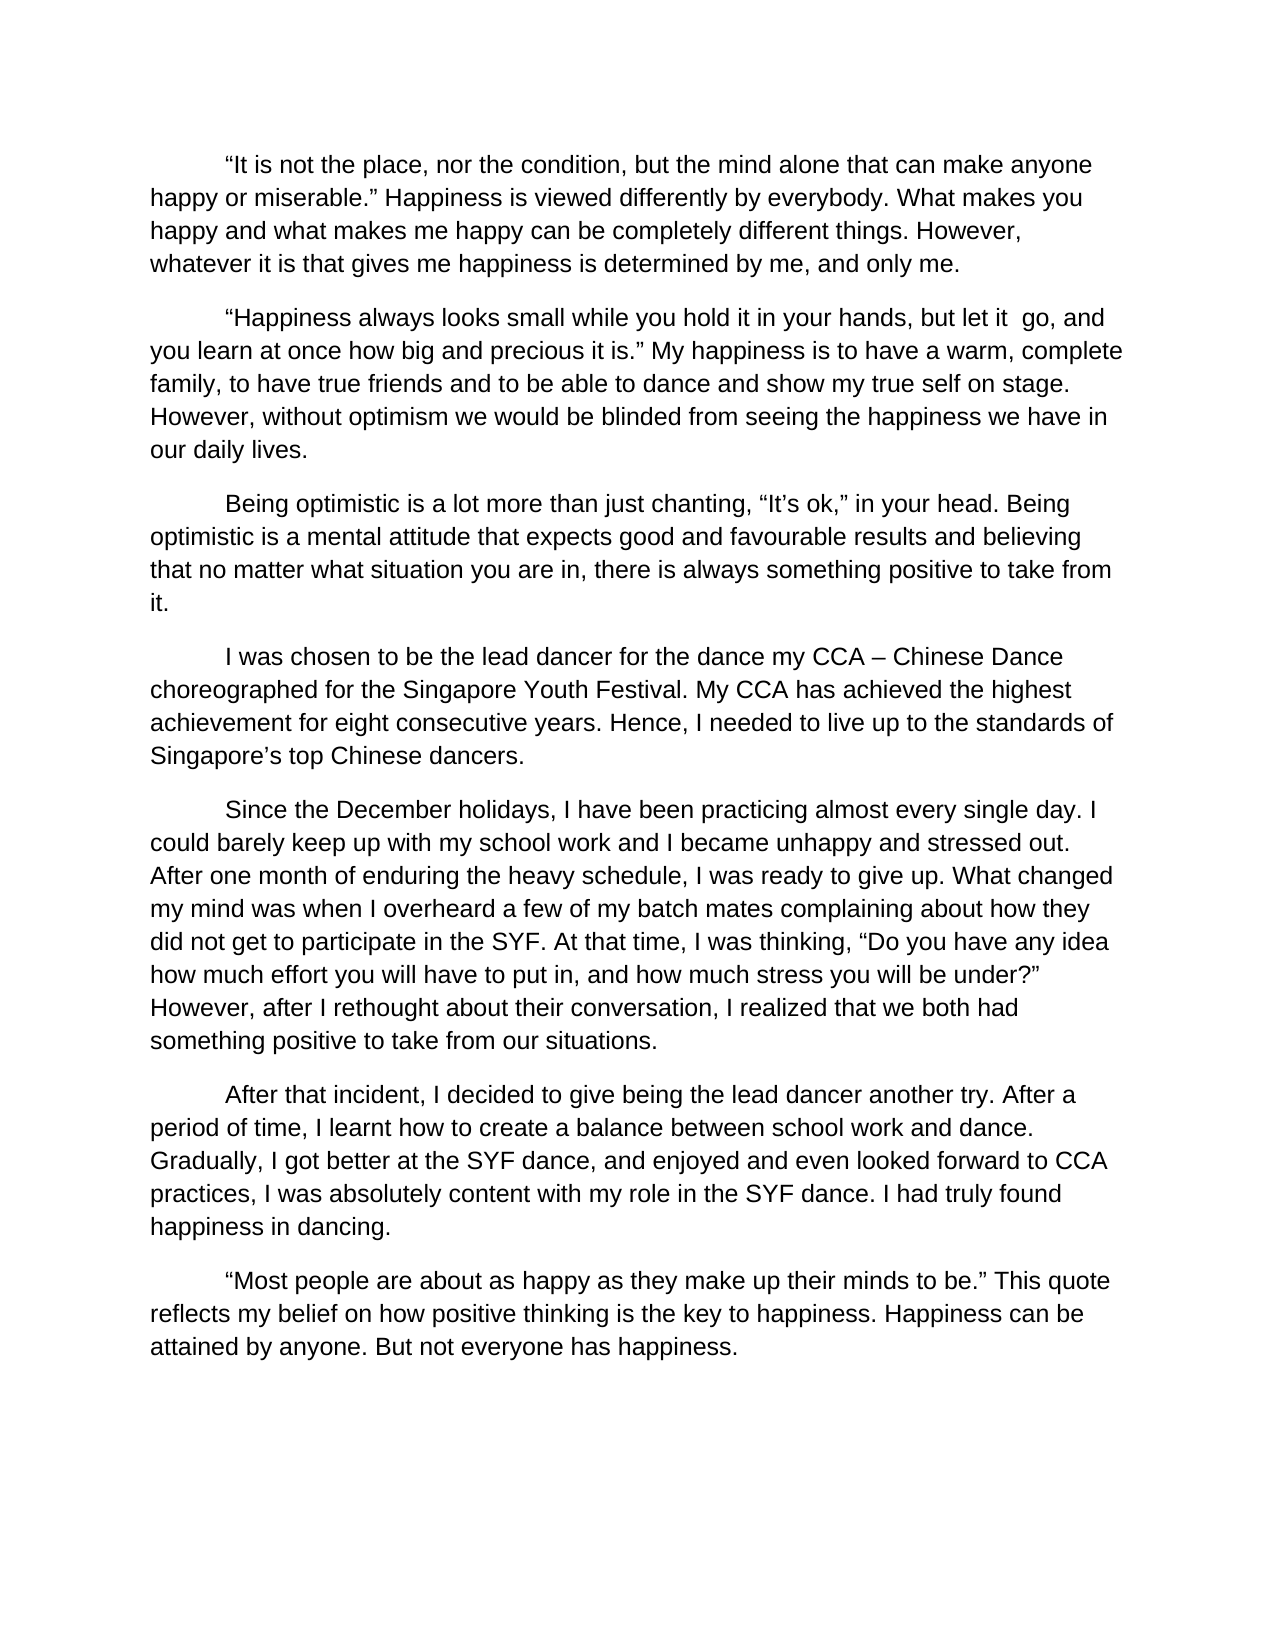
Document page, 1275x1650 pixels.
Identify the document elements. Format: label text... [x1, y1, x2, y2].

text I was chosen to be the lead dancer for the dance my CCA – Chinese Dance choreographed for the Singapore Youth Festival. My CCA has achieved the highest achievement for eight consecutive years. Hence, I needed to live up to the standards of Singapore’s top Chinese dancers. [150, 642, 1125, 769]
text Since the December holidays, I have been practicing almost every single day. I could barely keep up with my school work and I became unhappy and stressed out. After one month of enduring the heavy schedule, I was ready to give up. What changed my mind was when I overheard a few of my batch mates complaining about how they did not get to participate in the SYF. At that time, I was thinking, “Do you have any idea how much effort you will have to put in, and how much stress you will be under?” However, after I rethought about their conversation, I realized that we both had something positive to take from our situations. [150, 795, 1125, 1054]
text “It is not the place, nor the condition, but the mind alone that can make anyone happy or miserable.” Happiness is viewed differently by everybody. What makes you happy and what makes me happy can be completely different things. However, whatever it is that gives me happiness is determined by me, and only me. [150, 150, 1125, 278]
text After that incident, I decided to give being the lead dancer another try. After a period of time, I learnt how to create a balance between school work and dance. Gradually, I got better at the SYF dance, and enjoyed and even looked forward to CCA practices, I was absolutely content with my role in the SYF dance. I had truly found happiness in dancing. [150, 1080, 1125, 1241]
text “Happiness always looks small while you hold it in your hands, but let it go, and you learn at once how big and precious it is.” My happiness is to have a warm, complete family, to have true friends and to be able to dance and show my true self on stage. However, without optimism we would be blinded from seeing the happiness we have in our daily lives. [150, 303, 1125, 464]
text “Most people are about as happy as they make up their minds to be.” This quote reflects my belief on how positive thinking is the key to happiness. Happiness can be attained by anyone. But not everyone has happiness. [150, 1266, 1125, 1360]
text Being optimistic is a lot more than just chanting, “It’s ok,” in your head. Being optimistic is a mental attitude that expects good and favourable results and believing that no matter what situation you are in, there is always something positive to take from it. [150, 489, 1125, 617]
